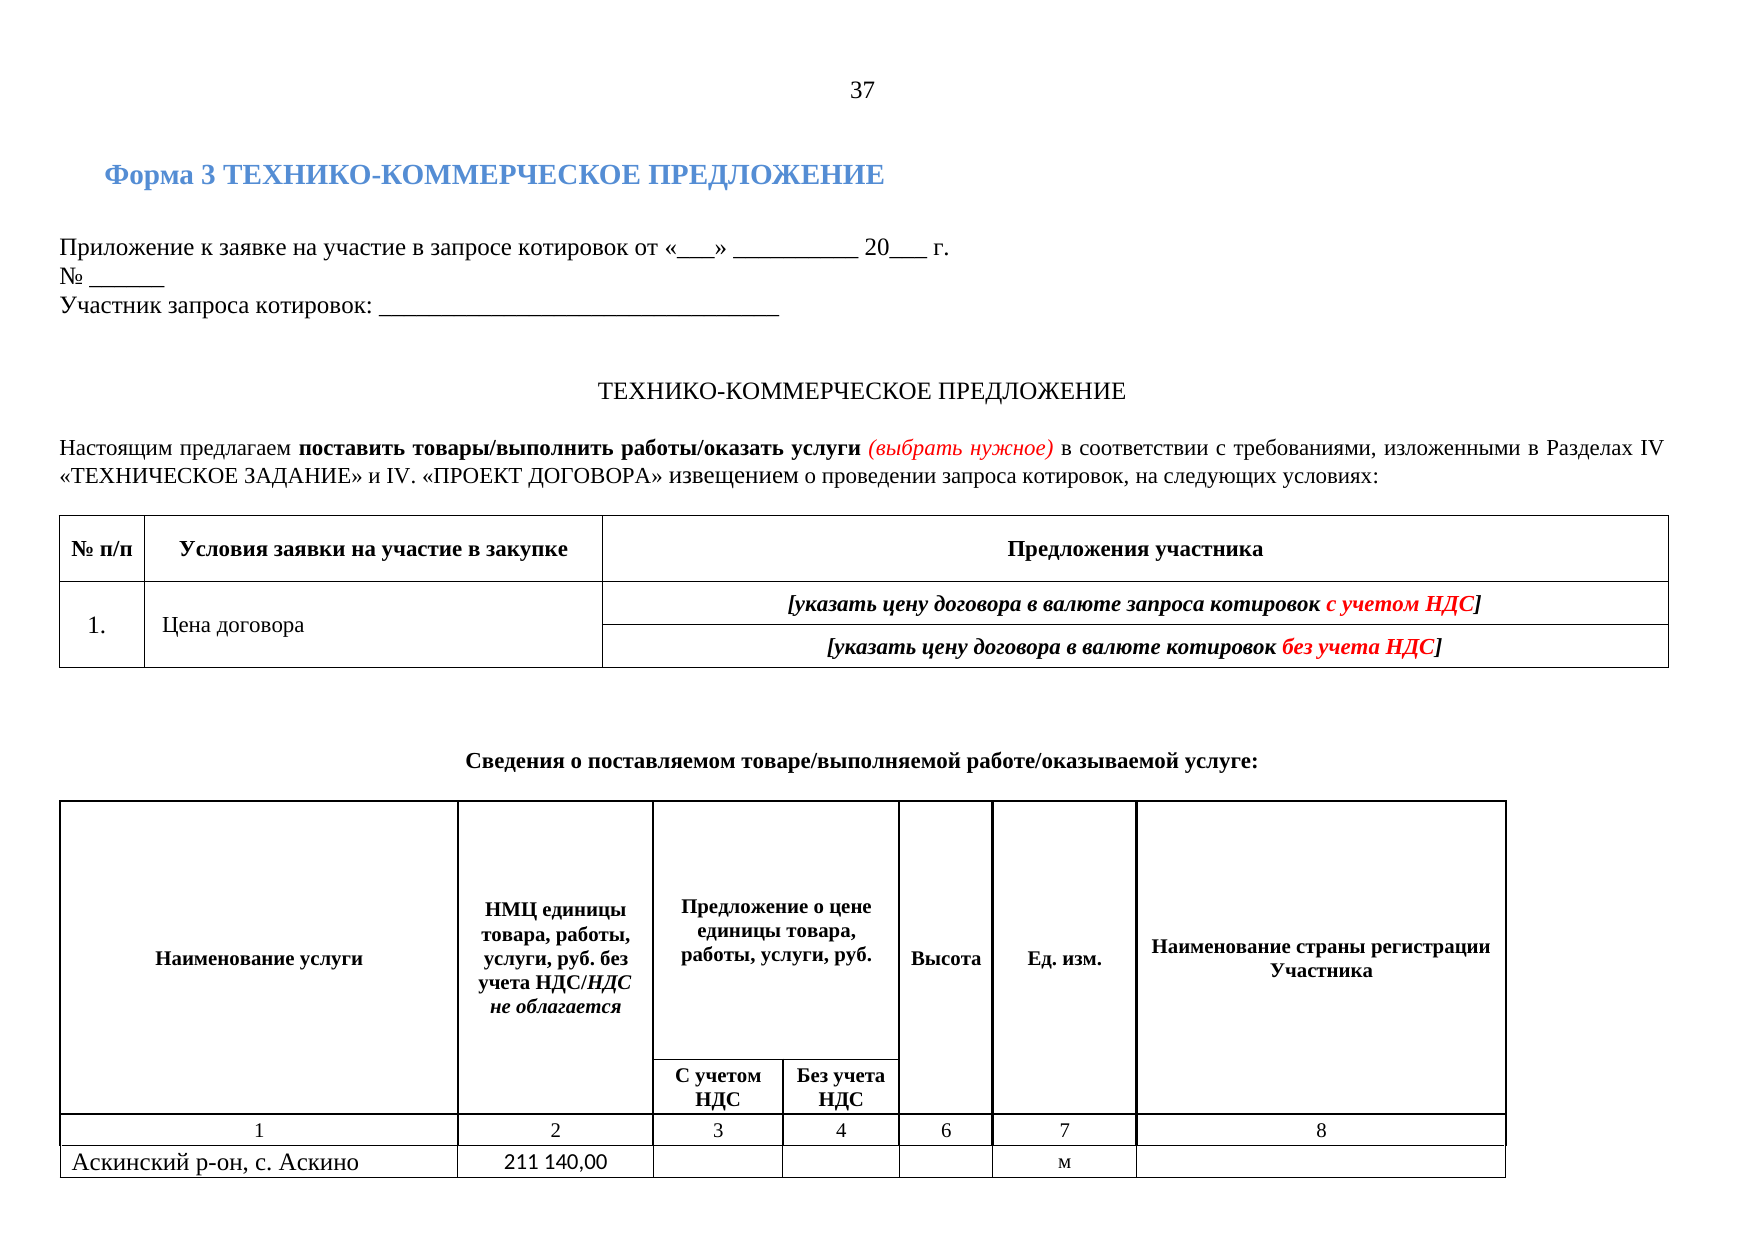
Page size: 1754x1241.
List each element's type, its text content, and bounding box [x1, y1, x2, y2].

table_header Наименование страны регистрации Участника [1138, 802, 1505, 1113]
text Настоящим предлагаем поставить товары/выполнить работы/оказать услуги (выбрать нужное) в соответствии с требованиями, изложенными в Разделах IV «ТЕХНИЧЕСКОЕ ЗАДАНИЕ» и IV. «ПРОЕКТ ДОГОВОРА» извещением о проведении запроса котировок, на следующих условиях: [59, 433, 1665, 489]
table_header Предложение о цене единицы товара, работы, услуги, руб. [654, 802, 898, 1058]
table_cell [указать цену договора в валюте запроса котировок с учетом НДС] [603, 582, 1668, 624]
table_cell 2 [459, 1115, 652, 1144]
table_header Высота [900, 802, 991, 1113]
text Участник запроса котировок: ________________________________ [59, 290, 1665, 318]
table_header Предложения участника [603, 516, 1668, 581]
table_cell м [993, 1146, 1136, 1177]
table_cell 6 [900, 1115, 991, 1144]
table_header Ед. изм. [994, 802, 1135, 1113]
table_header Наименование услуги [61, 802, 457, 1113]
text Сведения о поставляемом товаре/выполняемой работе/оказываемой услуге: [59, 747, 1665, 773]
text Приложение к заявке на участие в запросе котировок от «___» __________ 20___ г. [59, 232, 1665, 261]
subtitle Форма 3 ТЕХНИКО-КОММЕРЧЕСКОЕ ПРЕДЛОЖЕНИЕ [104, 157, 1665, 191]
text № ______ [59, 261, 1665, 290]
text ТЕХНИКО-КОММЕРЧЕСКОЕ ПРЕДЛОЖЕНИЕ [59, 376, 1665, 405]
table_cell 3 [654, 1115, 782, 1144]
table_cell С учетом НДС [654, 1060, 782, 1113]
table_cell 4 [784, 1115, 898, 1144]
table_cell [654, 1146, 782, 1177]
table_cell 211 140,00 [458, 1146, 653, 1177]
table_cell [61, 1146, 457, 1177]
table_cell [указать цену договора в валюте котировок без учета НДС] [603, 625, 1668, 667]
table_header № п/п [60, 516, 144, 581]
table_header НМЦ единицы товара, работы, услуги, руб. без учета НДС/НДС не облагается [459, 802, 652, 1113]
table_cell 41 [900, 1146, 992, 1177]
table_cell [1137, 1145, 1505, 1177]
table_cell 1 [61, 1115, 457, 1144]
table_cell Цена договора [145, 582, 602, 667]
table_cell [60, 582, 144, 667]
table_cell [783, 1146, 899, 1177]
table_cell Без учета НДС [784, 1060, 898, 1113]
table_header Условия заявки на участие в закупке [145, 516, 602, 581]
table_cell 8 [1138, 1115, 1505, 1144]
table_cell 7 [994, 1115, 1135, 1144]
